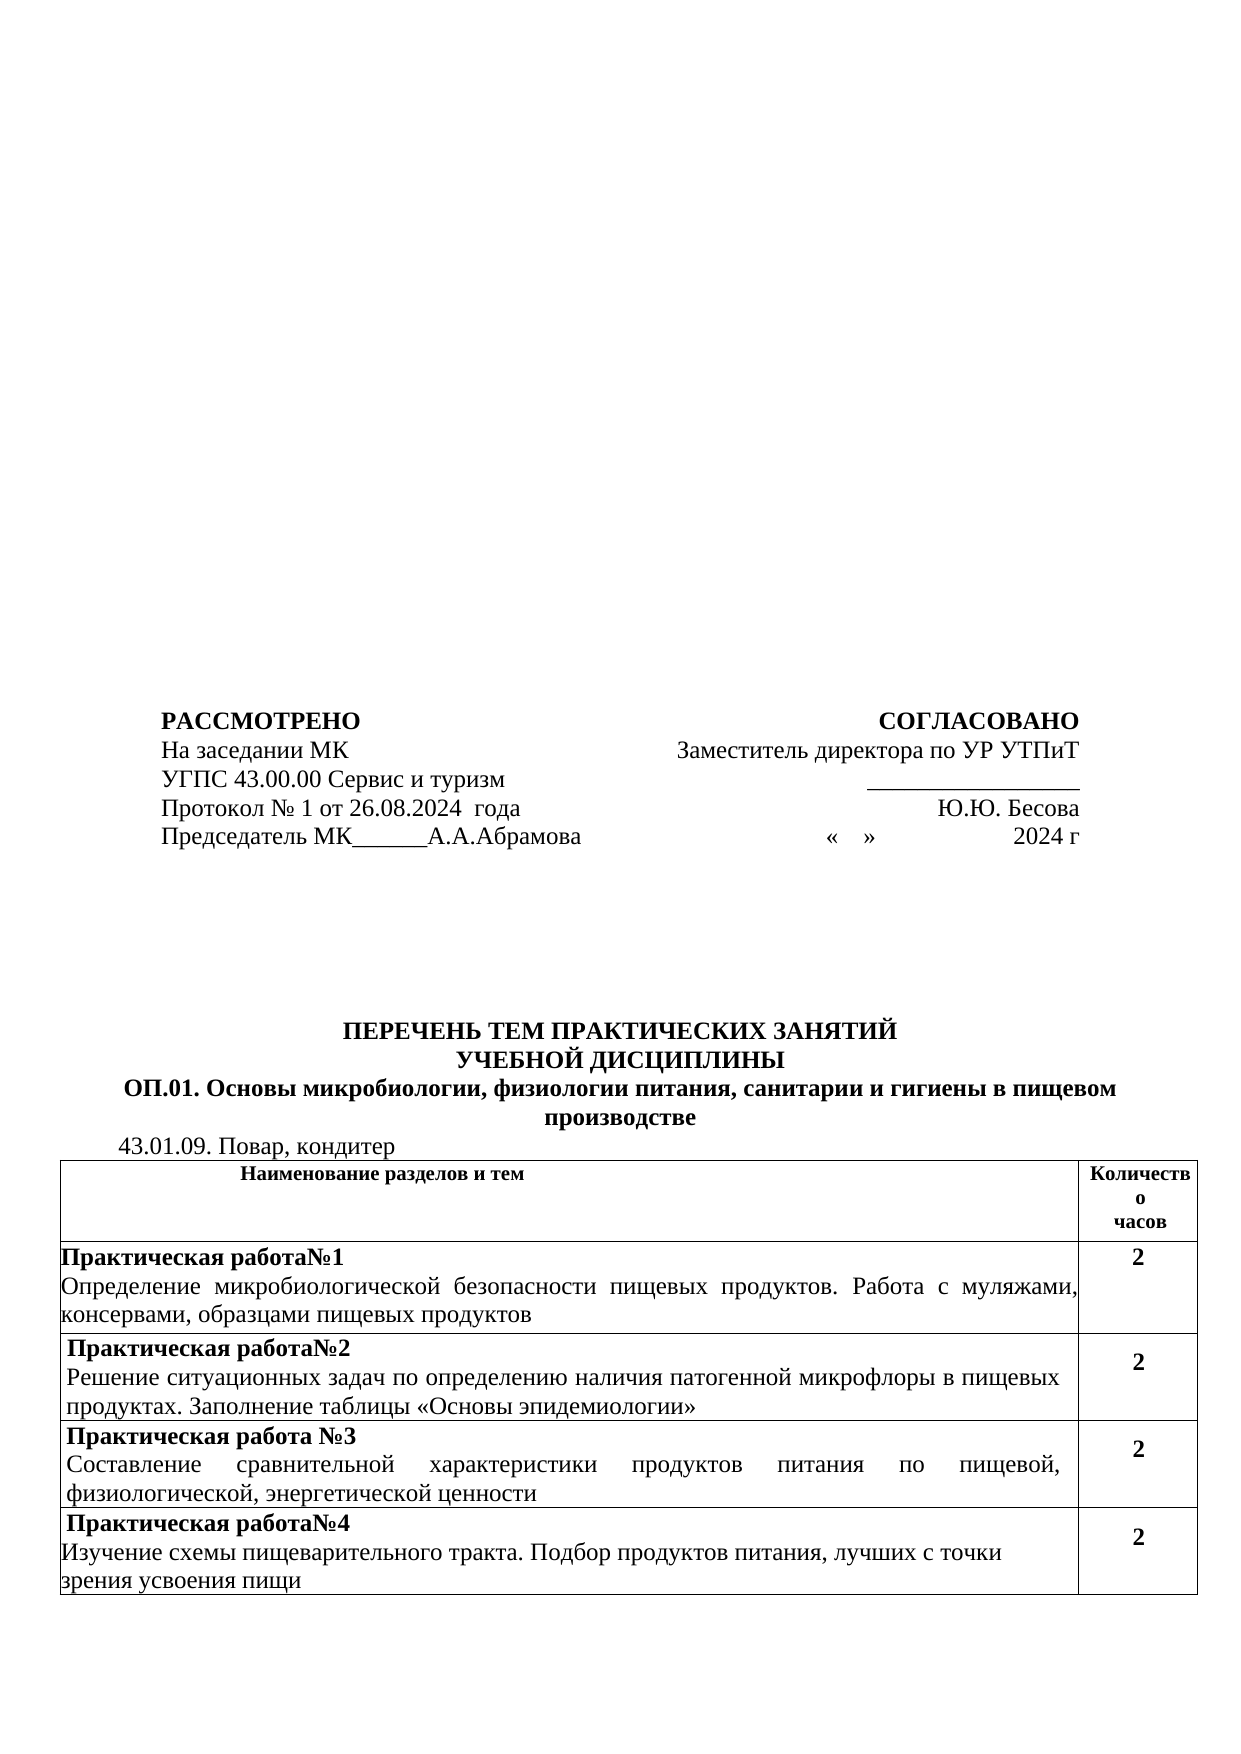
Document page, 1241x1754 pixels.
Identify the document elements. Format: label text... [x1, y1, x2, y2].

table_cell 2 [1079, 1334, 1197, 1420]
table_cell 2 [1079, 1421, 1197, 1507]
text 43.01.09. Повар, кондитер [118, 1131, 1122, 1160]
table_cell 2 [1079, 1242, 1197, 1332]
table_cell 2 [1079, 1508, 1197, 1594]
table_header СОГЛАСОВАНО Заместитель директора по УР УТПиТ _________________Ю.Ю. Бесова « » 2024 г [619, 706, 1091, 901]
text ПЕРЕЧЕНЬ ТЕМ ПРАКТИЧЕСКИХ ЗАНЯТИЙ [118, 1016, 1122, 1045]
table_cell Практическая работа№1 Определение микробиологической безопасности пищевых продуктов. Работа с муляжами, консервами, образцами пищевых продуктов [61, 1242, 1078, 1332]
text ОП.01. Основы микробиологии, физиологии питания, санитарии и гигиены в пищевом производстве [118, 1073, 1122, 1131]
table_cell Практическая работа№2 Решение ситуационных задач по определению наличия патогенной микрофлоры в пищевых продуктах. Заполнение таблицы «Основы эпидемиологии» [61, 1334, 1078, 1420]
table_cell Практическая работа №3 Составление сравнительной характеристики продуктов питания по пищевой, физиологической, энергетической ценности [61, 1421, 1078, 1507]
table_cell Практическая работа№4 Изучение схемы пищеварительного тракта. Подбор продуктов питания, лучших с точки зрения усвоения пищи [61, 1508, 1078, 1594]
table_header РАССМОТРЕНО На заседании МК УГПС 43.00.00 Сервис и туризм Протокол № 1 от 26.08.2024 года Председатель МК______А.А.Абрамова [150, 706, 619, 901]
table_header Количество часов [1079, 1161, 1197, 1241]
text УЧЕБНОЙ ДИСЦИПЛИНЫ [118, 1045, 1122, 1073]
table_header Наименование разделов и тем [61, 1161, 1078, 1241]
